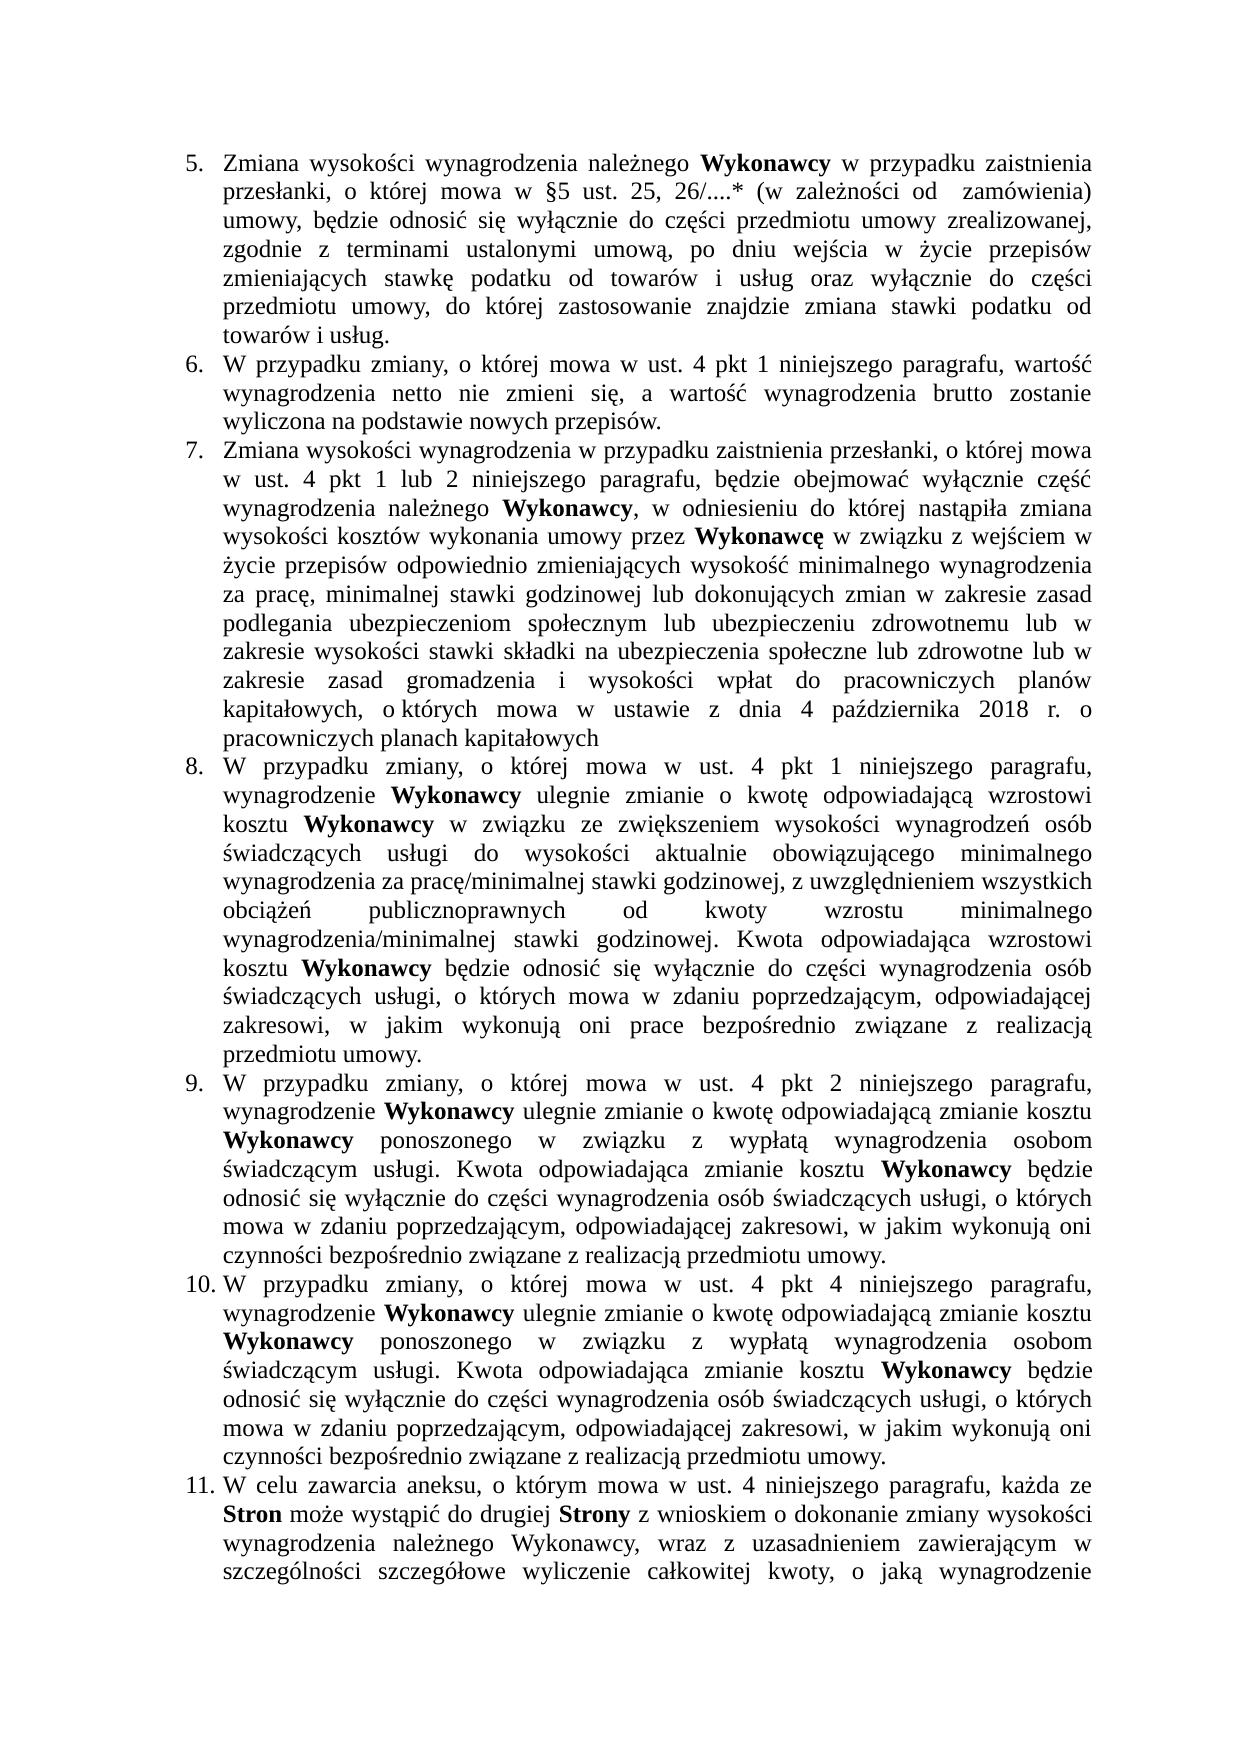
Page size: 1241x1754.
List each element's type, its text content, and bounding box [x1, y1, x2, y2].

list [185, 1470, 1093, 1585]
list W przypadku zmiany, o której mowa w ust. 4 pkt 1 niniejszego paragrafu, wartość wynagrodzenia netto nie zmieni się, a wartość wynagrodzenia brutto zostanie wyliczona na podstawie nowych przepisów. [185, 349, 1093, 435]
list W przypadku zmiany, o której mowa w ust. 4 pkt 4 niniejszego paragrafu, wynagrodzenie Wykonawcy ulegnie zmianie o kwotę odpowiadającą zmianie kosztu Wykonawcy ponoszonego w związku z wypłatą wynagrodzenia osobom świadczącym usługi. Kwota odpowiadająca zmianie kosztu Wykonawcy będzie odnosić się wyłącznie do części wynagrodzenia osób świadczących usługi, o których mowa w zdaniu poprzedzającym, odpowiadającej zakresowi, w jakim wykonują oni czynności bezpośrednio związane z realizacją przedmiotu umowy. [185, 1269, 1093, 1470]
list Zmiana wysokości wynagrodzenia w przypadku zaistnienia przesłanki, o której mowa w ust. 4 pkt 1 lub 2 niniejszego paragrafu, będzie obejmować wyłącznie część wynagrodzenia należnego Wykonawcy, w odniesieniu do której nastąpiła zmiana wysokości kosztów wykonania umowy przez Wykonawcę w związku z wejściem w życie przepisów odpowiednio zmieniających wysokość minimalnego wynagrodzenia za pracę, minimalnej stawki godzinowej lub dokonujących zmian w zakresie zasad podlegania ubezpieczeniom społecznym lub ubezpieczeniu zdrowotnemu lub w zakresie wysokości stawki składki na ubezpieczenia społeczne lub zdrowotne lub w zakresie zasad gromadzenia i wysokości wpłat do pracowniczych planów kapitałowych, o których mowa w ustawie z dnia 4 października 2018 r. o pracowniczych planach kapitałowych [185, 435, 1093, 751]
list Zmiana wysokości wynagrodzenia należnego Wykonawcy w przypadku zaistnienia przesłanki, o której mowa w §5 ust. 25, 26/....* (w zależności od zamówienia) umowy, będzie odnosić się wyłącznie do części przedmiotu umowy zrealizowanej, zgodnie z terminami ustalonymi umową, po dniu wejścia w życie przepisów zmieniających stawkę podatku od towarów i usług oraz wyłącznie do części przedmiotu umowy, do której zastosowanie znajdzie zmiana stawki podatku od towarów i usług. [185, 148, 1093, 349]
list W przypadku zmiany, o której mowa w ust. 4 pkt 1 niniejszego paragrafu, wynagrodzenie Wykonawcy ulegnie zmianie o kwotę odpowiadającą wzrostowi kosztu Wykonawcy w związku ze zwiększeniem wysokości wynagrodzeń osób świadczących usługi do wysokości aktualnie obowiązującego minimalnego wynagrodzenia za pracę/minimalnej stawki godzinowej, z uwzględnieniem wszystkich obciążeń publicznoprawnych od kwoty wzrostu minimalnego wynagrodzenia/minimalnej stawki godzinowej. Kwota odpowiadająca wzrostowi kosztu Wykonawcy będzie odnosić się wyłącznie do części wynagrodzenia osób świadczących usługi, o których mowa w zdaniu poprzedzającym, odpowiadającej zakresowi, w jakim wykonują oni prace bezpośrednio związane z realizacją przedmiotu umowy. [185, 751, 1093, 1068]
list W przypadku zmiany, o której mowa w ust. 4 pkt 2 niniejszego paragrafu, wynagrodzenie Wykonawcy ulegnie zmianie o kwotę odpowiadającą zmianie kosztu Wykonawcy ponoszonego w związku z wypłatą wynagrodzenia osobom świadczącym usługi. Kwota odpowiadająca zmianie kosztu Wykonawcy będzie odnosić się wyłącznie do części wynagrodzenia osób świadczących usługi, o których mowa w zdaniu poprzedzającym, odpowiadającej zakresowi, w jakim wykonują oni czynności bezpośrednio związane z realizacją przedmiotu umowy. [185, 1068, 1093, 1269]
